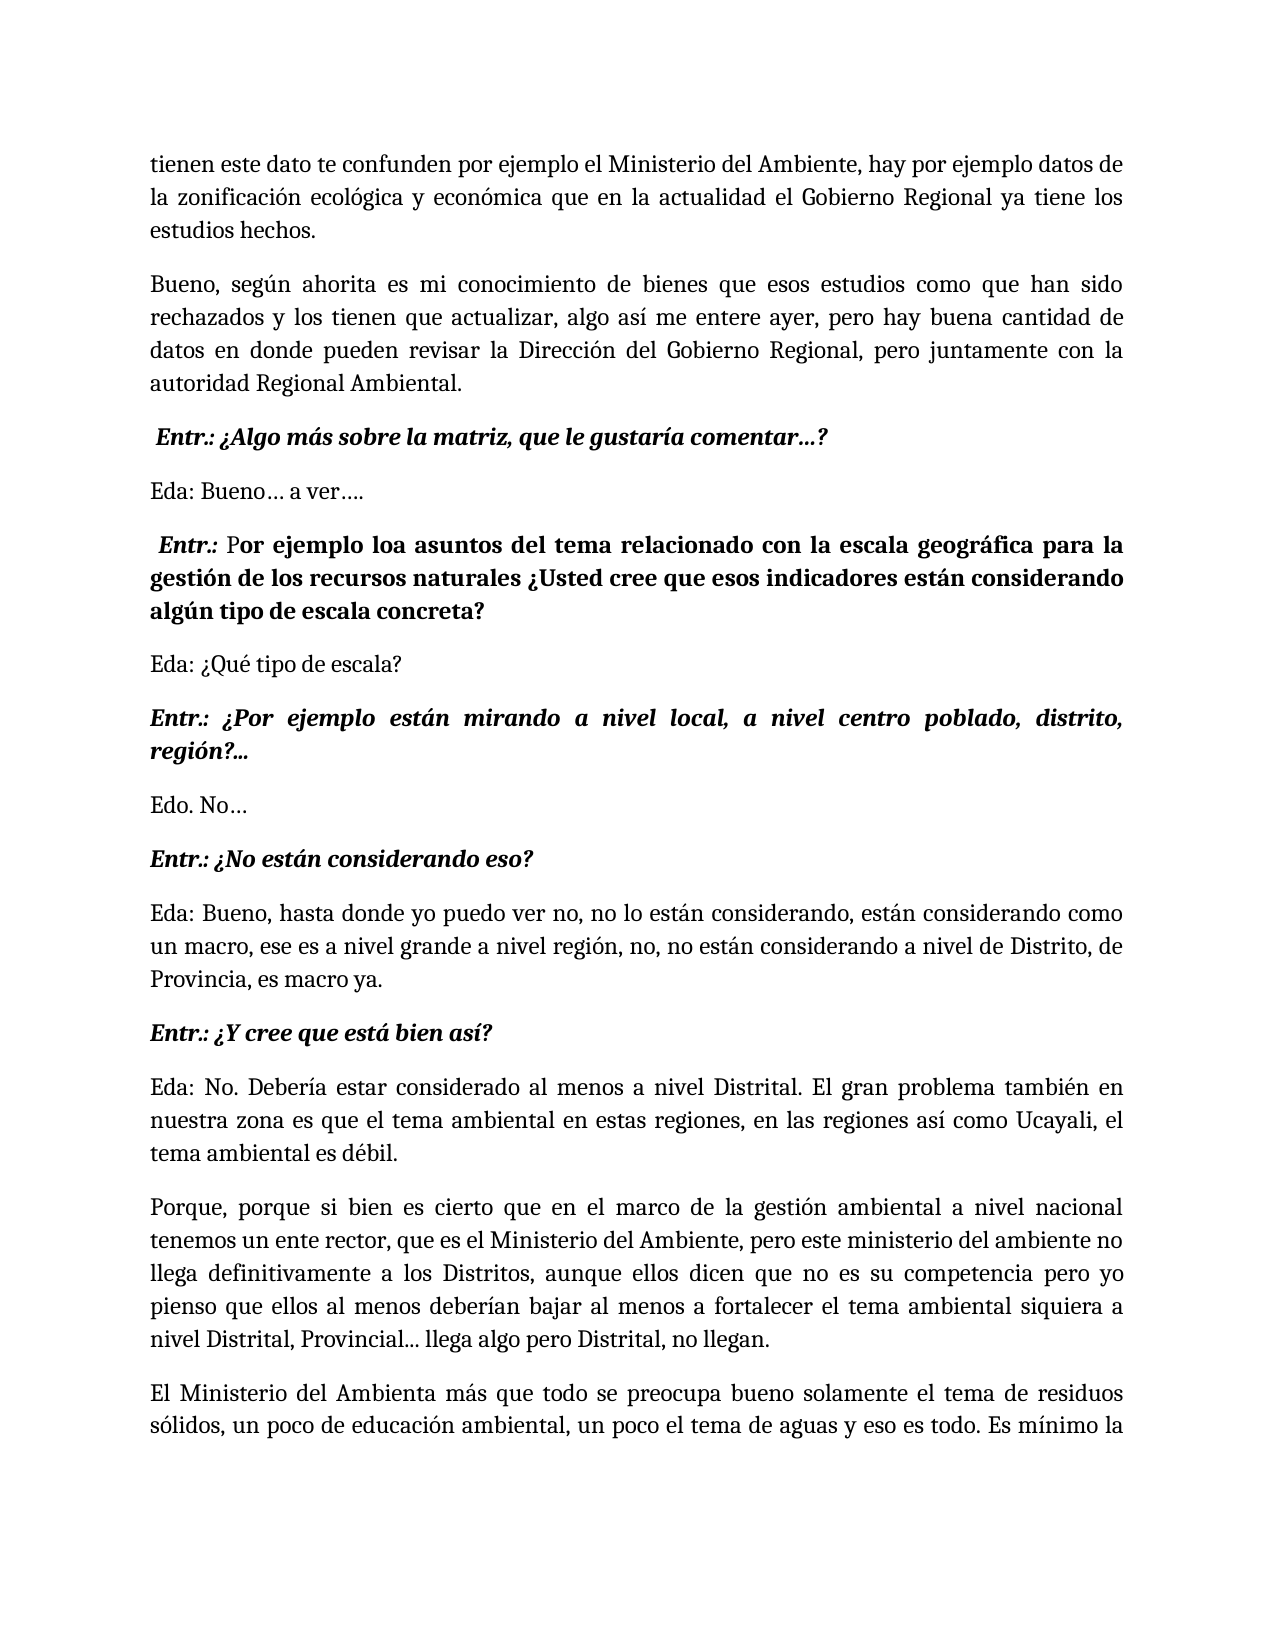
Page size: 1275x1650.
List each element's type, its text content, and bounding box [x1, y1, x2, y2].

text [150, 1378, 1125, 1440]
text Entr.: ¿Y cree que está bien así? [150, 1019, 1125, 1047]
text Eda: Bueno… a ver…. [150, 477, 1125, 505]
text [150, 150, 1125, 245]
text Bueno, según ahorita es mi conocimiento de bienes que esos estudios como que han sido rechazados y los tienen que actualizar, algo así me entere ayer, pero hay buena cantidad de datos en donde pueden revisar la Dirección del Gobierno Regional, pero juntamente con la autoridad Regional Ambiental. [150, 270, 1125, 398]
text Entr.: ¿Algo más sobre la matriz, que le gustaría comentar…? [150, 423, 1125, 452]
text Porque, porque si bien es cierto que en el marco de la gestión ambiental a nivel nacional tenemos un ente rector, que es el Ministerio del Ambiente, pero este ministerio del ambiente no llega definitivamente a los Distritos, aunque ellos dicen que no es su competencia pero yo pienso que ellos al menos deberían bajar al menos a fortalecer el tema ambiental siquiera a nivel Distrital, Provincial... llega algo pero Distrital, no llegan. [150, 1192, 1125, 1353]
text Entr.: ¿Por ejemplo están mirando a nivel local, a nivel centro poblado, distrito, región?... [150, 704, 1125, 766]
text Eda: Bueno, hasta donde yo puedo ver no, no lo están considerando, están considerando como un macro, ese es a nivel grande a nivel región, no, no están considerando a nivel de Distrito, de Provincia, es macro ya. [150, 899, 1125, 994]
text Entr.: Por ejemplo loa asuntos del tema relacionado con la escala geográfica para la gestión de los recursos naturales ¿Usted cree que esos indicadores están considerando algún tipo de escala concreta? [150, 531, 1125, 625]
text Entr.: ¿No están considerando eso? [150, 845, 1125, 874]
text Eda: No. Debería estar considerado al menos a nivel Distrital. El gran problema también en nuestra zona es que el tema ambiental en estas regiones, en las regiones así como Ucayali, el tema ambiental es débil. [150, 1073, 1125, 1167]
text Edo. No… [150, 791, 1125, 820]
text Eda: ¿Qué tipo de escala? [150, 650, 1125, 679]
